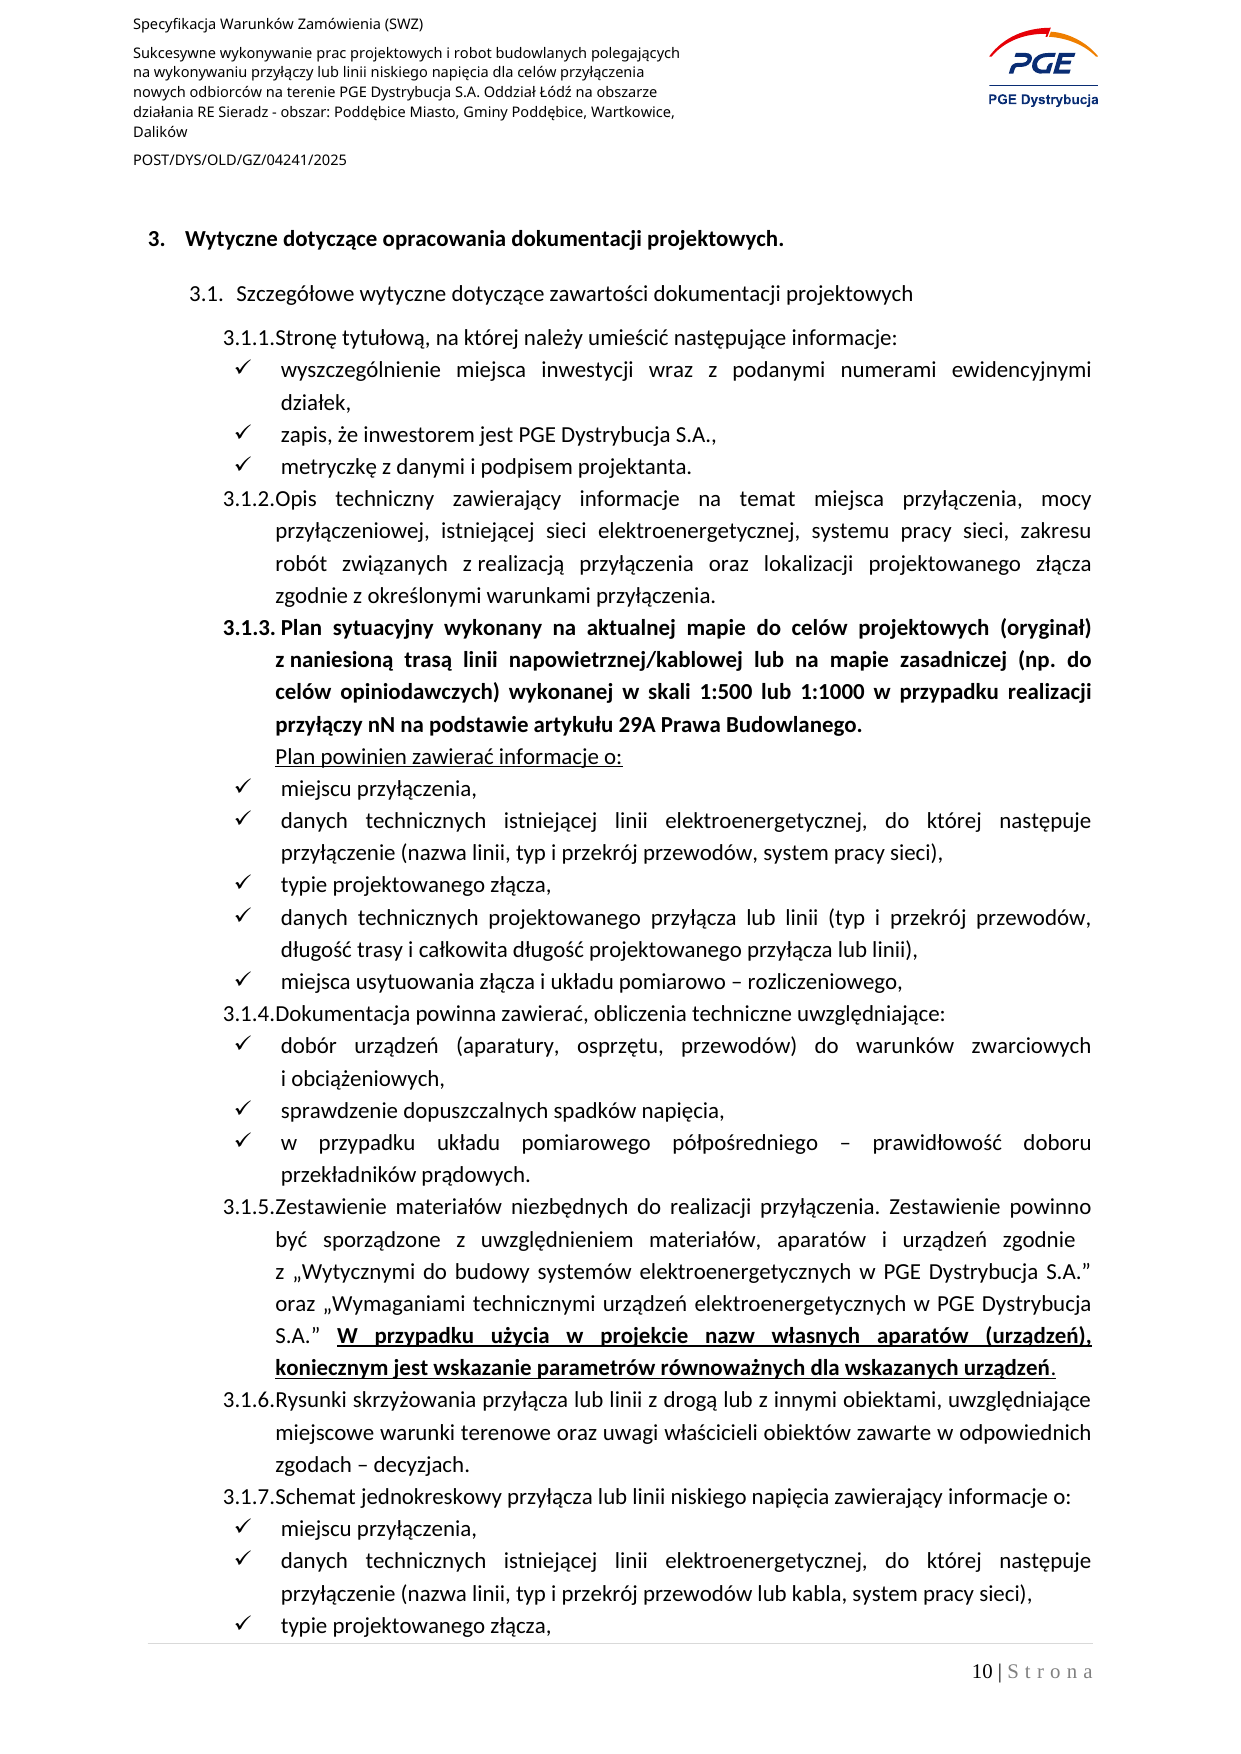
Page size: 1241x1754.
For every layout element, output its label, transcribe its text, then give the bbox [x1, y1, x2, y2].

list Opis techniczny zawierający informacje na temat miejsca przyłączenia, mocy przyłączeniowej, istniejącej sieci elektroenergetycznej, systemu pracy sieci, zakresu robót związanych z realizacją przyłączenia oraz lokalizacji projektowanego złącza zgodnie z określonymi warunkami przyłączenia. [223, 484, 1093, 609]
list Dokumentacja powinna zawierać, obliczenia techniczne uwzględniające: [223, 999, 1093, 1027]
list miejscu przyłączenia, [233, 1514, 1093, 1542]
list dobór urządzeń (aparatury, osprzętu, przewodów) do warunków zwarciowych i obciążeniowych, [233, 1032, 1093, 1092]
list Stronę tytułową, na której należy umieścić następujące informacje: [223, 323, 1093, 351]
list w przypadku układu pomiarowego półpośredniego – prawidłowość doboru przekładników prądowych. [233, 1128, 1093, 1188]
list Plan sytuacyjny wykonany na aktualnej mapie do celów projektowych (oryginał) z naniesioną trasą linii napowietrznej/kablowej lub na mapie zasadniczej (np. do celów opiniodawczych) wykonanej w skali 1:500 lub 1:1000 w przypadku realizacji przyłączy nN na podstawie artykułu 29A Prawa Budowlanego. [223, 613, 1093, 738]
text Plan powinien zawierać informacje o: [275, 742, 1093, 770]
list Szczegółowe wytyczne dotyczące zawartości dokumentacji projektowych [189, 279, 1093, 307]
list Rysunki skrzyżowania przyłącza lub linii z drogą lub z innymi obiektami, uwzględniające miejscowe warunki terenowe oraz uwagi właścicieli obiektów zawarte w odpowiednich zgodach – decyzjach. [223, 1386, 1093, 1478]
list Zestawienie materiałów niezbędnych do realizacji przyłączenia. Zestawienie powinno być sporządzone z uwzględnieniem materiałów, aparatów i urządzeń zgodnie z „Wytycznymi do budowy systemów elektroenergetycznych w PGE Dystrybucja S.A.” oraz „Wymaganiami technicznymi urządzeń elektroenergetycznych w PGE Dystrybucja S.A.” W przypadku użycia w projekcie nazw własnych aparatów (urządzeń), koniecznym jest wskazanie parametrów równoważnych dla wskazanych urządzeń. [223, 1192, 1093, 1381]
list miejscu przyłączenia, [233, 774, 1093, 802]
list danych technicznych istniejącej linii elektroenergetycznej, do której następuje przyłączenie (nazwa linii, typ i przekrój przewodów, system pracy sieci), [233, 806, 1093, 866]
list Schemat jednokreskowy przyłącza lub linii niskiego napięcia zawierający informacje o: [223, 1482, 1093, 1510]
list miejsca usytuowania złącza i układu pomiarowo – rozliczeniowego, [233, 967, 1093, 995]
list danych technicznych projektowanego przyłącza lub linii (typ i przekrój przewodów, długość trasy i całkowita długość projektowanego przyłącza lub linii), [233, 903, 1093, 963]
list metryczkę z danymi i podpisem projektanta. [233, 452, 1093, 480]
list typie projektowanego złącza, [233, 1611, 1093, 1639]
list sprawdzenie dopuszczalnych spadków napięcia, [233, 1096, 1093, 1124]
list danych technicznych istniejącej linii elektroenergetycznej, do której następuje przyłączenie (nazwa linii, typ i przekrój przewodów lub kabla, system pracy sieci), [233, 1547, 1093, 1607]
list typie projektowanego złącza, [233, 871, 1093, 899]
list Wytyczne dotyczące opracowania dokumentacji projektowych. [148, 224, 1093, 252]
list zapis, że inwestorem jest PGE Dystrybucja S.A., [233, 420, 1093, 448]
list wyszczególnienie miejsca inwestycji wraz z podanymi numerami ewidencyjnymi działek, [233, 356, 1093, 416]
